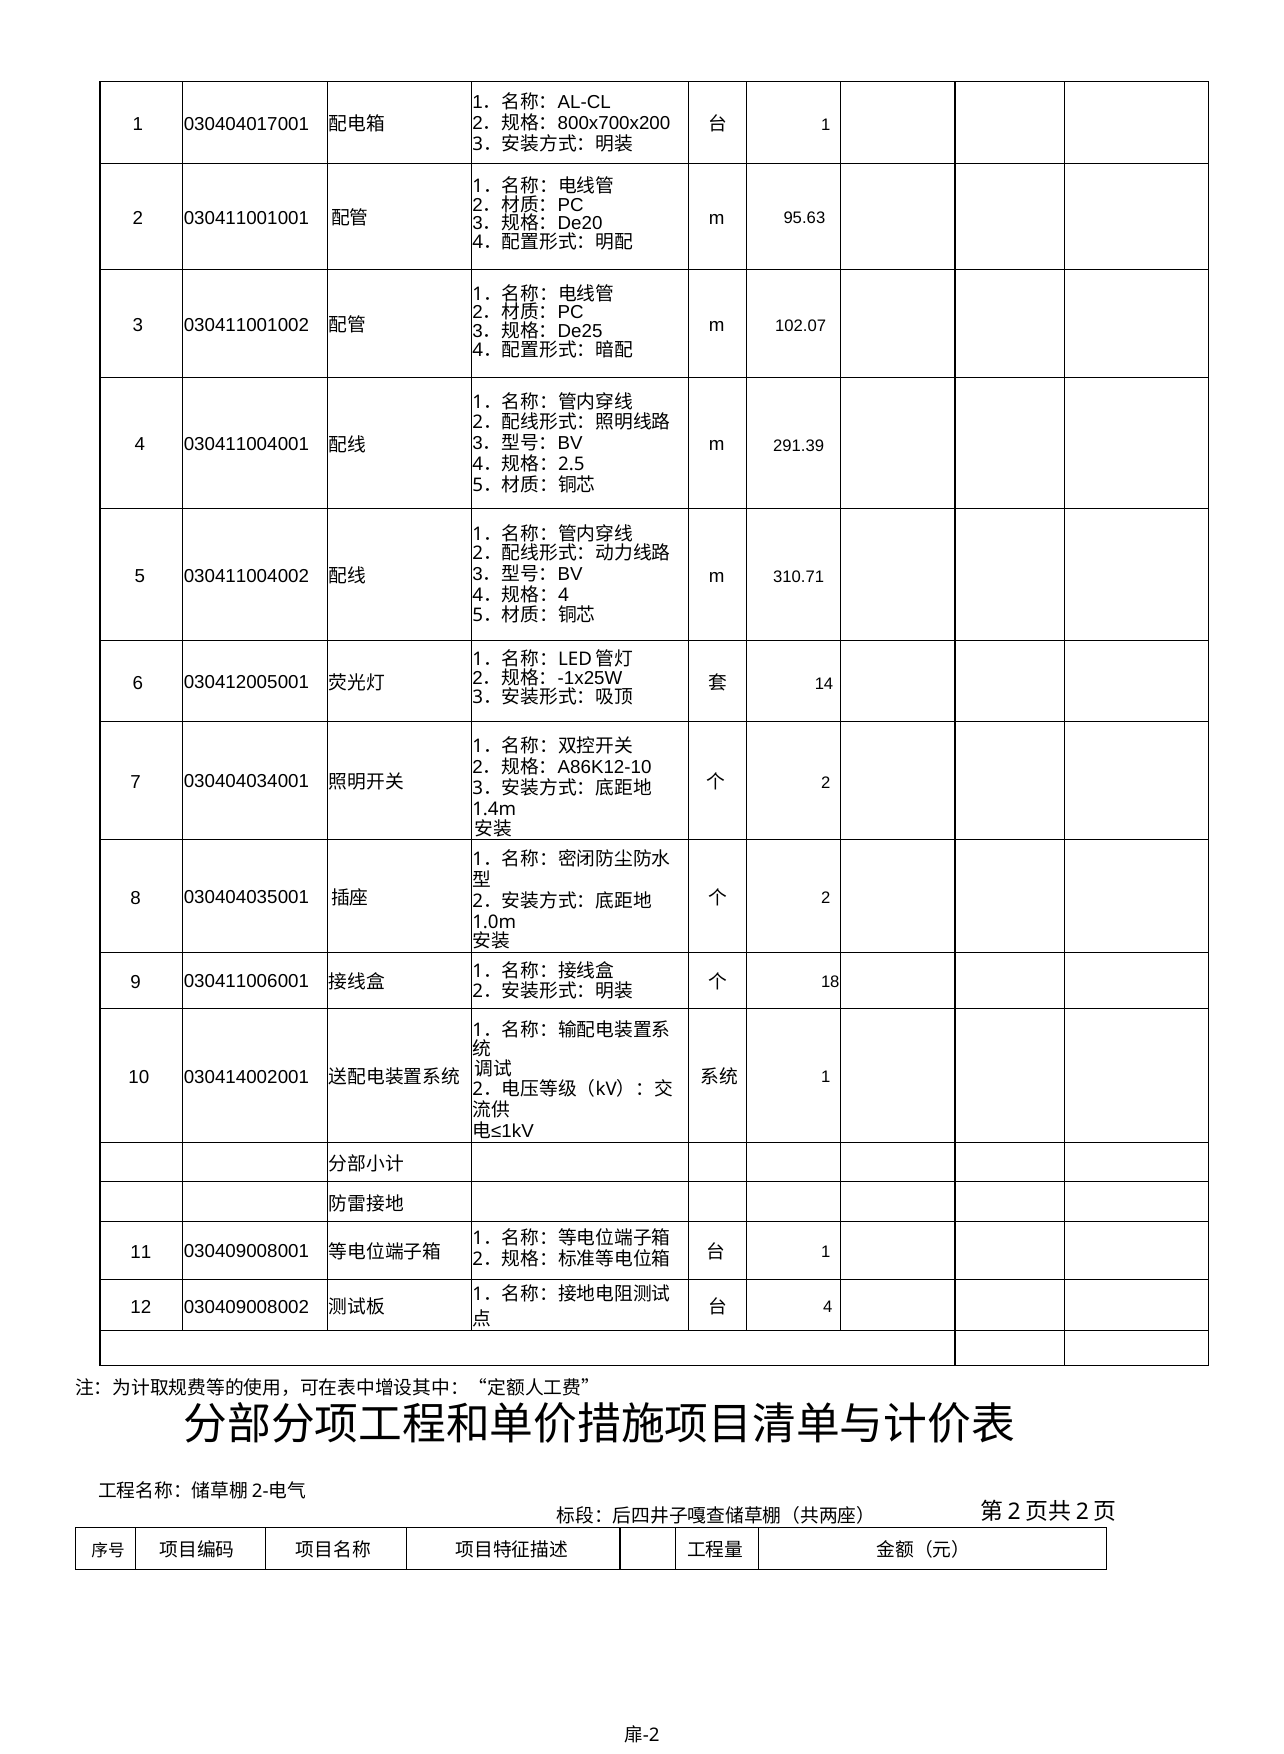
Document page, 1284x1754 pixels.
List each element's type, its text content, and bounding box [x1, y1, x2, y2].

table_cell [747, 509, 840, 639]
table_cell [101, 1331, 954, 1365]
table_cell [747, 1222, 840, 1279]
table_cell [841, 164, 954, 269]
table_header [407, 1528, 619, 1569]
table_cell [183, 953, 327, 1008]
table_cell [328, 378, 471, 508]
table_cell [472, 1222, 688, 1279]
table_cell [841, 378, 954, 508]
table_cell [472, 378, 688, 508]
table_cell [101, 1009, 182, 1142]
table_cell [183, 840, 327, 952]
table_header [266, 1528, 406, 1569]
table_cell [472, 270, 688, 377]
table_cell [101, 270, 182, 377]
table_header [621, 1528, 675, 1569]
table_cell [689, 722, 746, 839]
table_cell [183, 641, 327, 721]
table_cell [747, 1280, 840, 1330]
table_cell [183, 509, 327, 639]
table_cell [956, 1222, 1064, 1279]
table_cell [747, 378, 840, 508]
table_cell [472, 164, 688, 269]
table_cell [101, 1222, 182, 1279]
text 注：为计取规费等的使用，可在表中增设其中：“定额人工费” [75, 1375, 1208, 1400]
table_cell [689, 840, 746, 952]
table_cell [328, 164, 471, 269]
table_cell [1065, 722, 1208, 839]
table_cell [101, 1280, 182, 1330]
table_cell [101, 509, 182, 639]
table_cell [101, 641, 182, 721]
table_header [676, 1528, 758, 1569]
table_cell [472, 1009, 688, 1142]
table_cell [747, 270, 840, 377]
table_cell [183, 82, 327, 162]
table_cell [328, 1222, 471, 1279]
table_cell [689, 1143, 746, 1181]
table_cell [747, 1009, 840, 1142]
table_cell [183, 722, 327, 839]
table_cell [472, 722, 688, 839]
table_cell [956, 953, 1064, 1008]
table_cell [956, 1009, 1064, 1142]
text 标段：后四井子嘎查储草棚（共两座） [556, 1502, 969, 1527]
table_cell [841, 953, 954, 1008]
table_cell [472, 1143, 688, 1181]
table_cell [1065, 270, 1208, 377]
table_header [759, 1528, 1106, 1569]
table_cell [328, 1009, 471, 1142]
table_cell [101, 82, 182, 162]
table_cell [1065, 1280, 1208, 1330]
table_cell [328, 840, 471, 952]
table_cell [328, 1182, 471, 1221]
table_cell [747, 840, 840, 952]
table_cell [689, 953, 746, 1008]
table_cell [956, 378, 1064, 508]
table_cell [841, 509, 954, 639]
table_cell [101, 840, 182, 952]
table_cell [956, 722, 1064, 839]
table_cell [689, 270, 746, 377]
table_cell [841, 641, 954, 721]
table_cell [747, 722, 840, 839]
text 工程名称：储草棚2-电气 [98, 1473, 486, 1504]
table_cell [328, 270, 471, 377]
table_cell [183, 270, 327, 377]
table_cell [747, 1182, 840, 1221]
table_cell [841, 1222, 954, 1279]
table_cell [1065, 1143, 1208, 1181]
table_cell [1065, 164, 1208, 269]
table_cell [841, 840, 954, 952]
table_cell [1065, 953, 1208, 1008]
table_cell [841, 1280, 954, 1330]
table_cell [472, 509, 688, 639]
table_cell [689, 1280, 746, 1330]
text 第2页共2页 [980, 1498, 1208, 1525]
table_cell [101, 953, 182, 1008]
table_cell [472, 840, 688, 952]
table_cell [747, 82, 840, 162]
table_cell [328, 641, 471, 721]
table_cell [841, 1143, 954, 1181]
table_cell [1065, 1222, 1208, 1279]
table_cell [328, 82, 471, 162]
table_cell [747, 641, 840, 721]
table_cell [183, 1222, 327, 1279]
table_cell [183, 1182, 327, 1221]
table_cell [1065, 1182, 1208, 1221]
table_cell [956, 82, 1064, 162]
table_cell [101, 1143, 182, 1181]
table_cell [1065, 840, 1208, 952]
text 分部分项工程和单价措施项目清单与计价表 [183, 1400, 1208, 1450]
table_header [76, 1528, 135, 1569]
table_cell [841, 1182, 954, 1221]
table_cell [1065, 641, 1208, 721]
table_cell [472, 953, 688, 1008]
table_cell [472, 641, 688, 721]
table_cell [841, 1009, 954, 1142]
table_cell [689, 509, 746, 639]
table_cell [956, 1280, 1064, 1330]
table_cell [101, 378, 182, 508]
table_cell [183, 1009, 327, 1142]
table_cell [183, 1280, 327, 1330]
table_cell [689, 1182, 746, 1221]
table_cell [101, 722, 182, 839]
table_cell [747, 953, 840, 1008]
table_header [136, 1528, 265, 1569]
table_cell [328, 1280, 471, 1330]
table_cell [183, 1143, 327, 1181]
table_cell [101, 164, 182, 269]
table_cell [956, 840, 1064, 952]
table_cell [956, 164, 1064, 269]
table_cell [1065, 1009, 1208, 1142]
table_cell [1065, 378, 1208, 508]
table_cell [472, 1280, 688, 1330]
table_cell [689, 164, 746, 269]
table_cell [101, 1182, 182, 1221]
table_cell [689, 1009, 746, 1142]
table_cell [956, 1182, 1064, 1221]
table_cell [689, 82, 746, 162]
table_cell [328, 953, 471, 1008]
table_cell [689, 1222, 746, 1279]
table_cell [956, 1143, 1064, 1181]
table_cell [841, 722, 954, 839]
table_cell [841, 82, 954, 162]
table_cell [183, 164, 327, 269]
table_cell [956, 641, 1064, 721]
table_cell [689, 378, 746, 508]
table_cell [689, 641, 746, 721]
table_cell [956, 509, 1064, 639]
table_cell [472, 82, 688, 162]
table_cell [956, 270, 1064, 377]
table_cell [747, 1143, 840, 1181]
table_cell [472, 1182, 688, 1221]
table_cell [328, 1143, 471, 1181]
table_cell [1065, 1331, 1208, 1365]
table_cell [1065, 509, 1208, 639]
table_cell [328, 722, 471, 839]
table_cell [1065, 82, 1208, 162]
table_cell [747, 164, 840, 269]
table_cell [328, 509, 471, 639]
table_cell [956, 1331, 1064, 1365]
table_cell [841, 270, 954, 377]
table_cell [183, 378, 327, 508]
